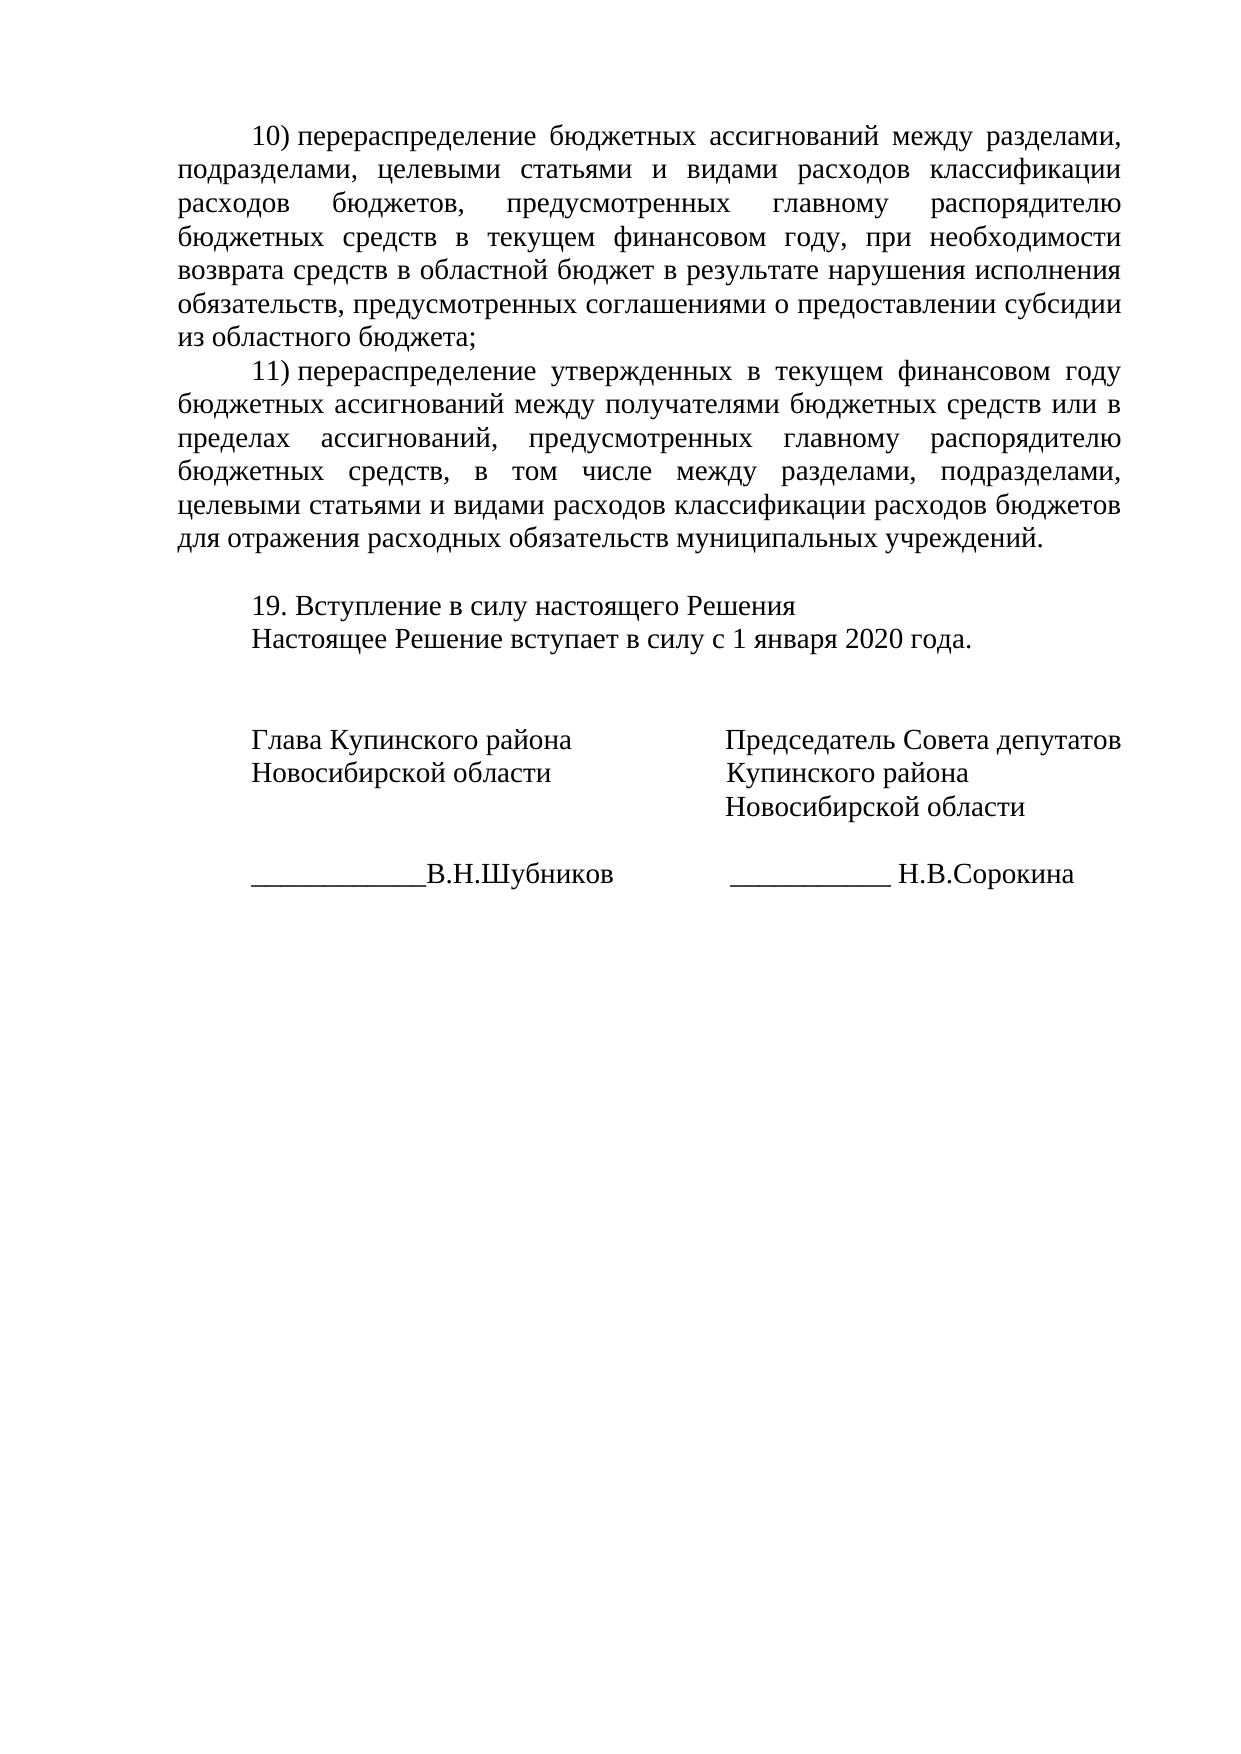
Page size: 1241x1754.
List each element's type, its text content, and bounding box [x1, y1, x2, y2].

text Новосибирской области [177, 789, 1122, 822]
text Настоящее Решение вступает в силу с 1 января 2020 года. [177, 621, 1122, 655]
text 19. Вступление в силу настоящего Решения [177, 588, 1122, 621]
text 10) перераспределение бюджетных ассигнований между разделами, подразделами, целевыми статьями и видами расходов классификации расходов бюджетов, предусмотренных главному распорядителю бюджетных средств в текущем финансовом году, при необходимости возврата средств в областной бюджет в результате нарушения исполнения обязательств, предусмотренных соглашениями о предоставлении субсидии из областного бюджета; [177, 118, 1122, 353]
text ____________В.Н.Шубников ___________ Н.В.Сорокина [177, 856, 1122, 889]
text Глава Купинского района Председатель Совета депутатов [177, 722, 1122, 755]
text 11) перераспределение утвержденных в текущем финансовом году бюджетных ассигнований между получателями бюджетных средств или в пределах ассигнований, предусмотренных главному распорядителю бюджетных средств, в том числе между разделами, подразделами, целевыми статьями и видами расходов классификации расходов бюджетов для отражения расходных обязательств муниципальных учреждений. [177, 353, 1122, 554]
text Новосибирской области Купинского района [177, 755, 1122, 789]
